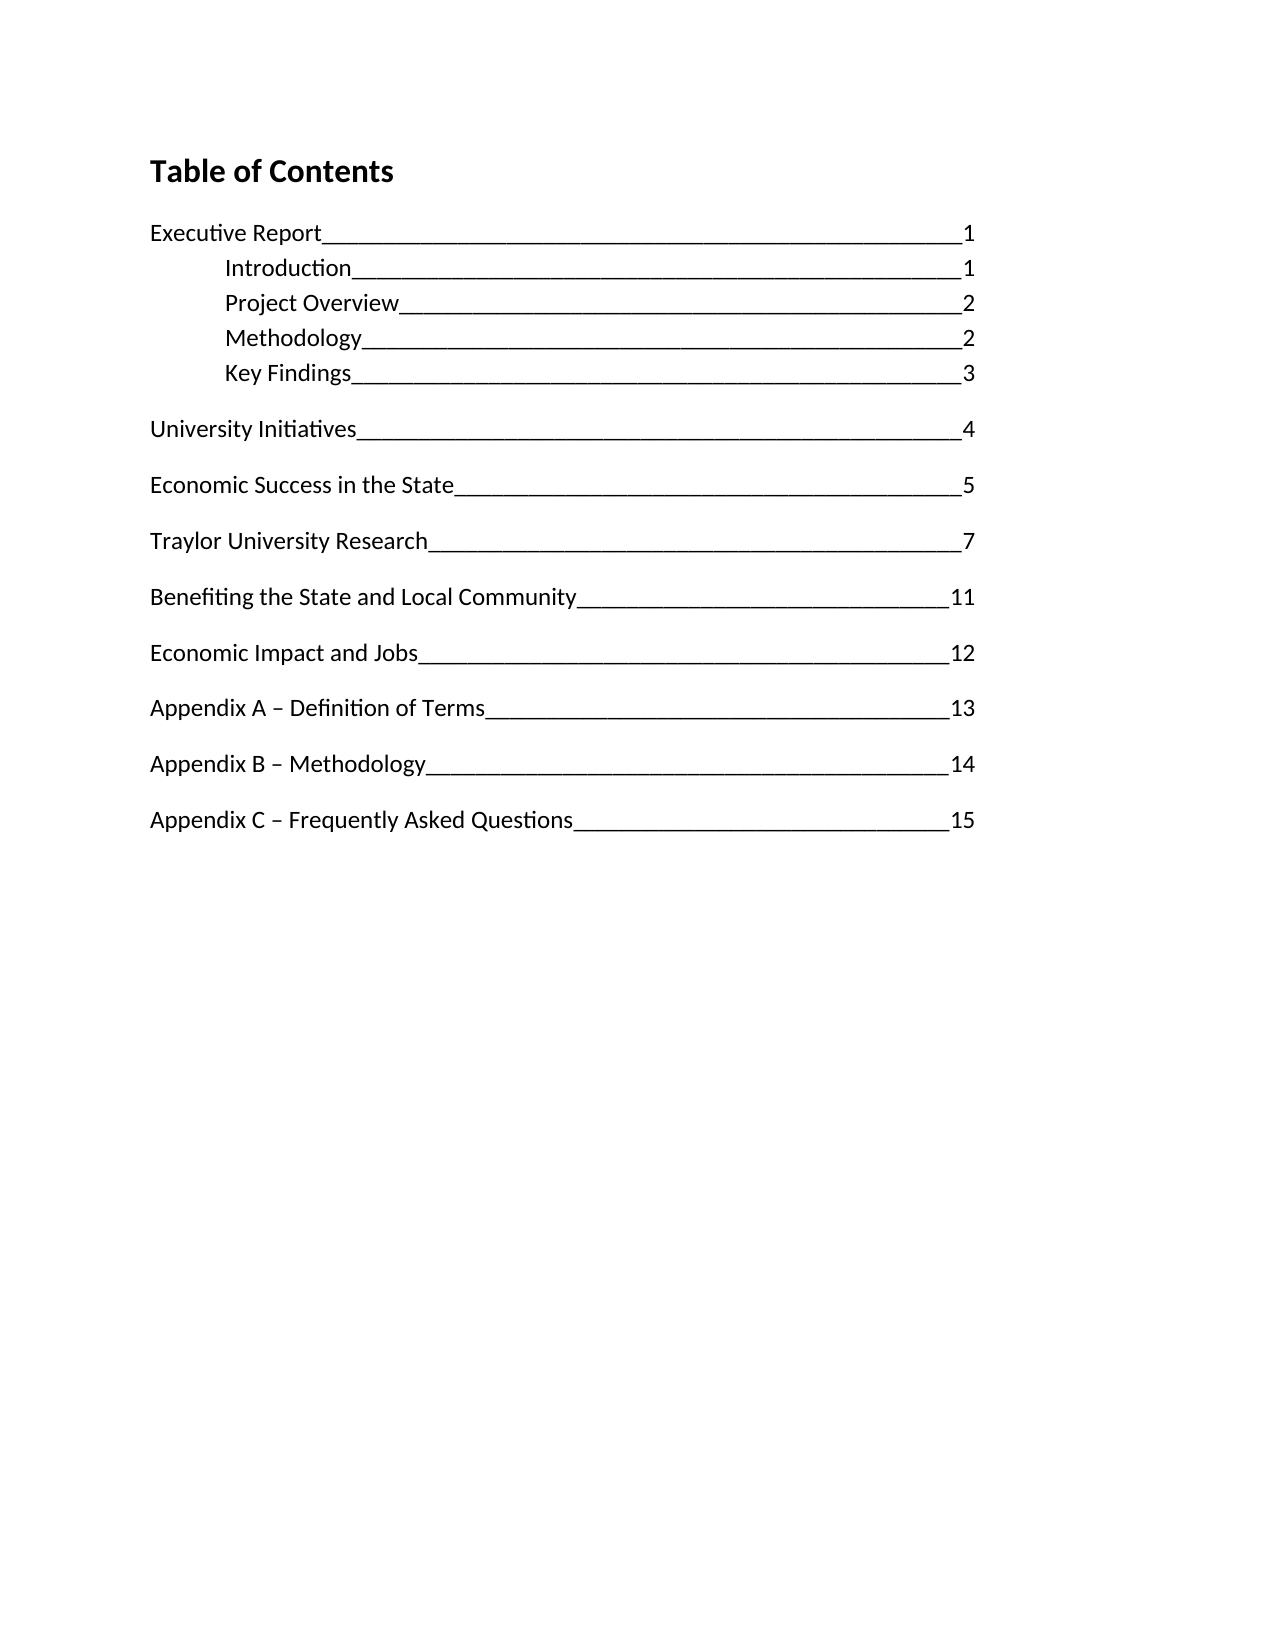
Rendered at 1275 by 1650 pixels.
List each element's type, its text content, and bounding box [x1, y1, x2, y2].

text Appendix C – Frequently Asked Questions 15 [150, 804, 1125, 835]
text Project Overview 2 [225, 288, 1125, 318]
text Methodology 2 [225, 323, 1125, 353]
text Appendix B – Methodology 14 [150, 748, 1125, 779]
text Table of Contents [150, 150, 1125, 191]
text Benefiting the State and Local Community 11 [150, 581, 1125, 611]
text Key Findings 3 [225, 358, 1125, 388]
text Introduction 1 [225, 253, 1125, 283]
text Executive Report 1 [150, 218, 1125, 248]
text Economic Impact and Jobs 12 [150, 637, 1125, 667]
text Economic Success in the State 5 [150, 469, 1125, 500]
text University Initiatives 4 [150, 413, 1125, 444]
text Appendix A – Definition of Terms 13 [150, 693, 1125, 723]
text Traylor University Research 7 [150, 525, 1125, 556]
